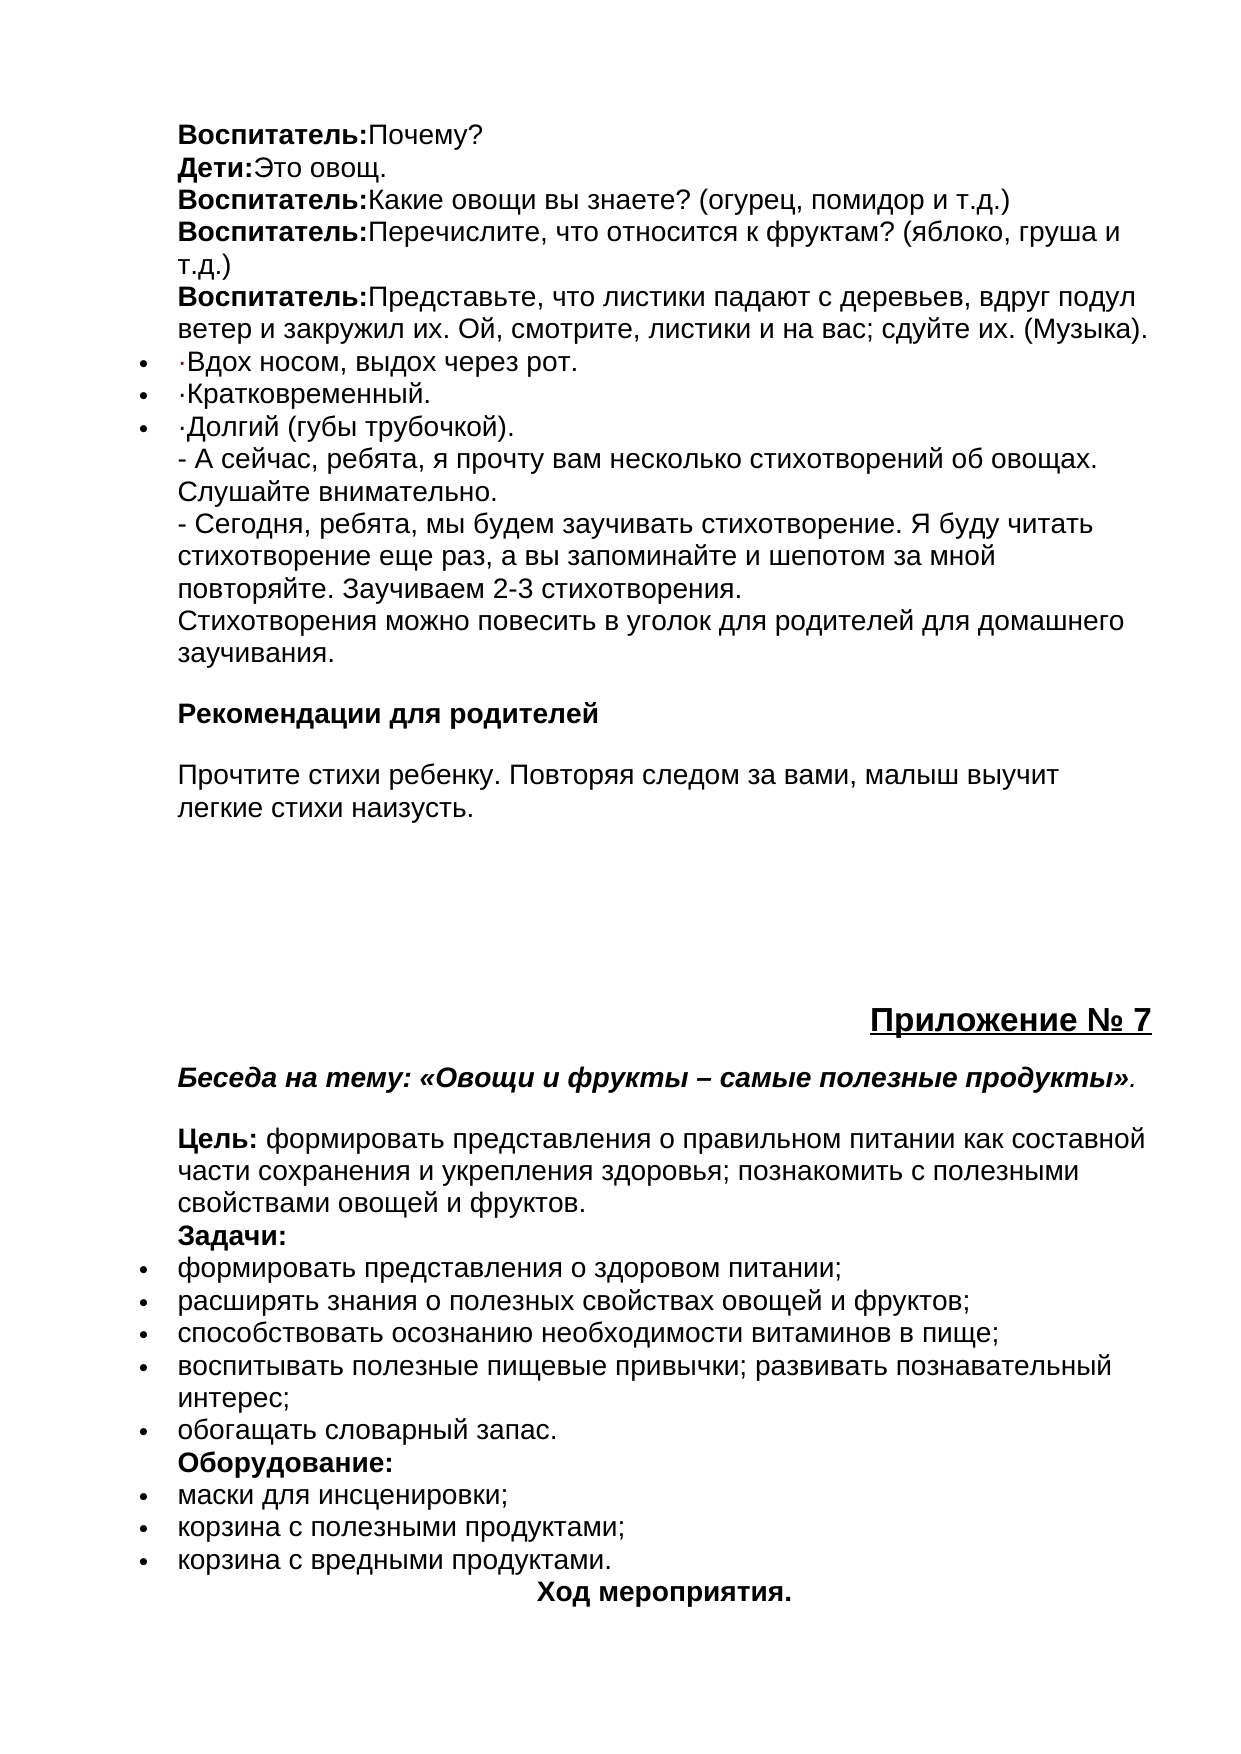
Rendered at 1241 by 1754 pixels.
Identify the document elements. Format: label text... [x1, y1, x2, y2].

text Воспитатель:Представьте, что листики падают с деревьев, вдруг подул ветер и закружил их. Ой, смотрите, листики и на вас; сдуйте их. (Музыка). [177, 280, 1152, 345]
text Оборудование: [177, 1446, 1152, 1478]
text Рекомендации для родителей [177, 697, 1152, 730]
list способствовать осознанию необходимости витаминов в пище; [140, 1316, 1152, 1348]
list обогащать словарный запас. [140, 1413, 1152, 1446]
text Задачи: [177, 1219, 1152, 1251]
list маски для инсценировки; [140, 1478, 1152, 1510]
text Воспитатель:Почему? [177, 118, 1152, 151]
text - А сейчас, ребята, я прочту вам несколько стихотворений об овощах. Слушайте внимательно. [177, 442, 1152, 507]
list корзина с вредными продуктами. [140, 1543, 1152, 1575]
text - Сегодня, ребята, мы будем заучивать стихотворение. Я буду читать стихотворение еще раз, а вы запоминайте и шепотом за мной повторяйте. Заучиваем 2-3 стихотворения. [177, 507, 1152, 604]
text Стихотворения можно повесить в уголок для родителей для домашнего заучивания. [177, 604, 1152, 669]
list корзина с полезными продуктами; [140, 1510, 1152, 1543]
text Ход мероприятия. [177, 1575, 1152, 1608]
list ·Кратковременный. [140, 377, 1152, 410]
list воспитывать полезные пищевые привычки; развивать познавательный интерес; [140, 1348, 1152, 1413]
text Воспитатель:Какие овощи вы знаете? (огурец, помидор и т.д.) [177, 183, 1152, 215]
text Прочтите стихи ребенку. Повторяя следом за вами, малыш выучит легкие стихи наизусть. [177, 758, 1152, 823]
text Цель: формировать представления о правильном питании как составной части сохранения и укрепления здоровья; познакомить с полезными свойствами овощей и фруктов. [177, 1122, 1152, 1219]
list расширять знания о полезных свойствах овощей и фруктов; [140, 1284, 1152, 1316]
text Дети:Это овощ. [177, 151, 1152, 183]
text Воспитатель:Перечислите, что относится к фруктам? (яблоко, груша и т.д.) [177, 215, 1152, 280]
text Приложение № 7 [177, 999, 1152, 1038]
list ·Долгий (губы трубочкой). [140, 410, 1152, 442]
list формировать представления о здоровом питании; [140, 1251, 1152, 1284]
list ·Вдох носом, выдох через рот. [140, 345, 1152, 377]
text Беседа на тему: «Овощи и фрукты – самые полезные продукты». [177, 1061, 1152, 1093]
